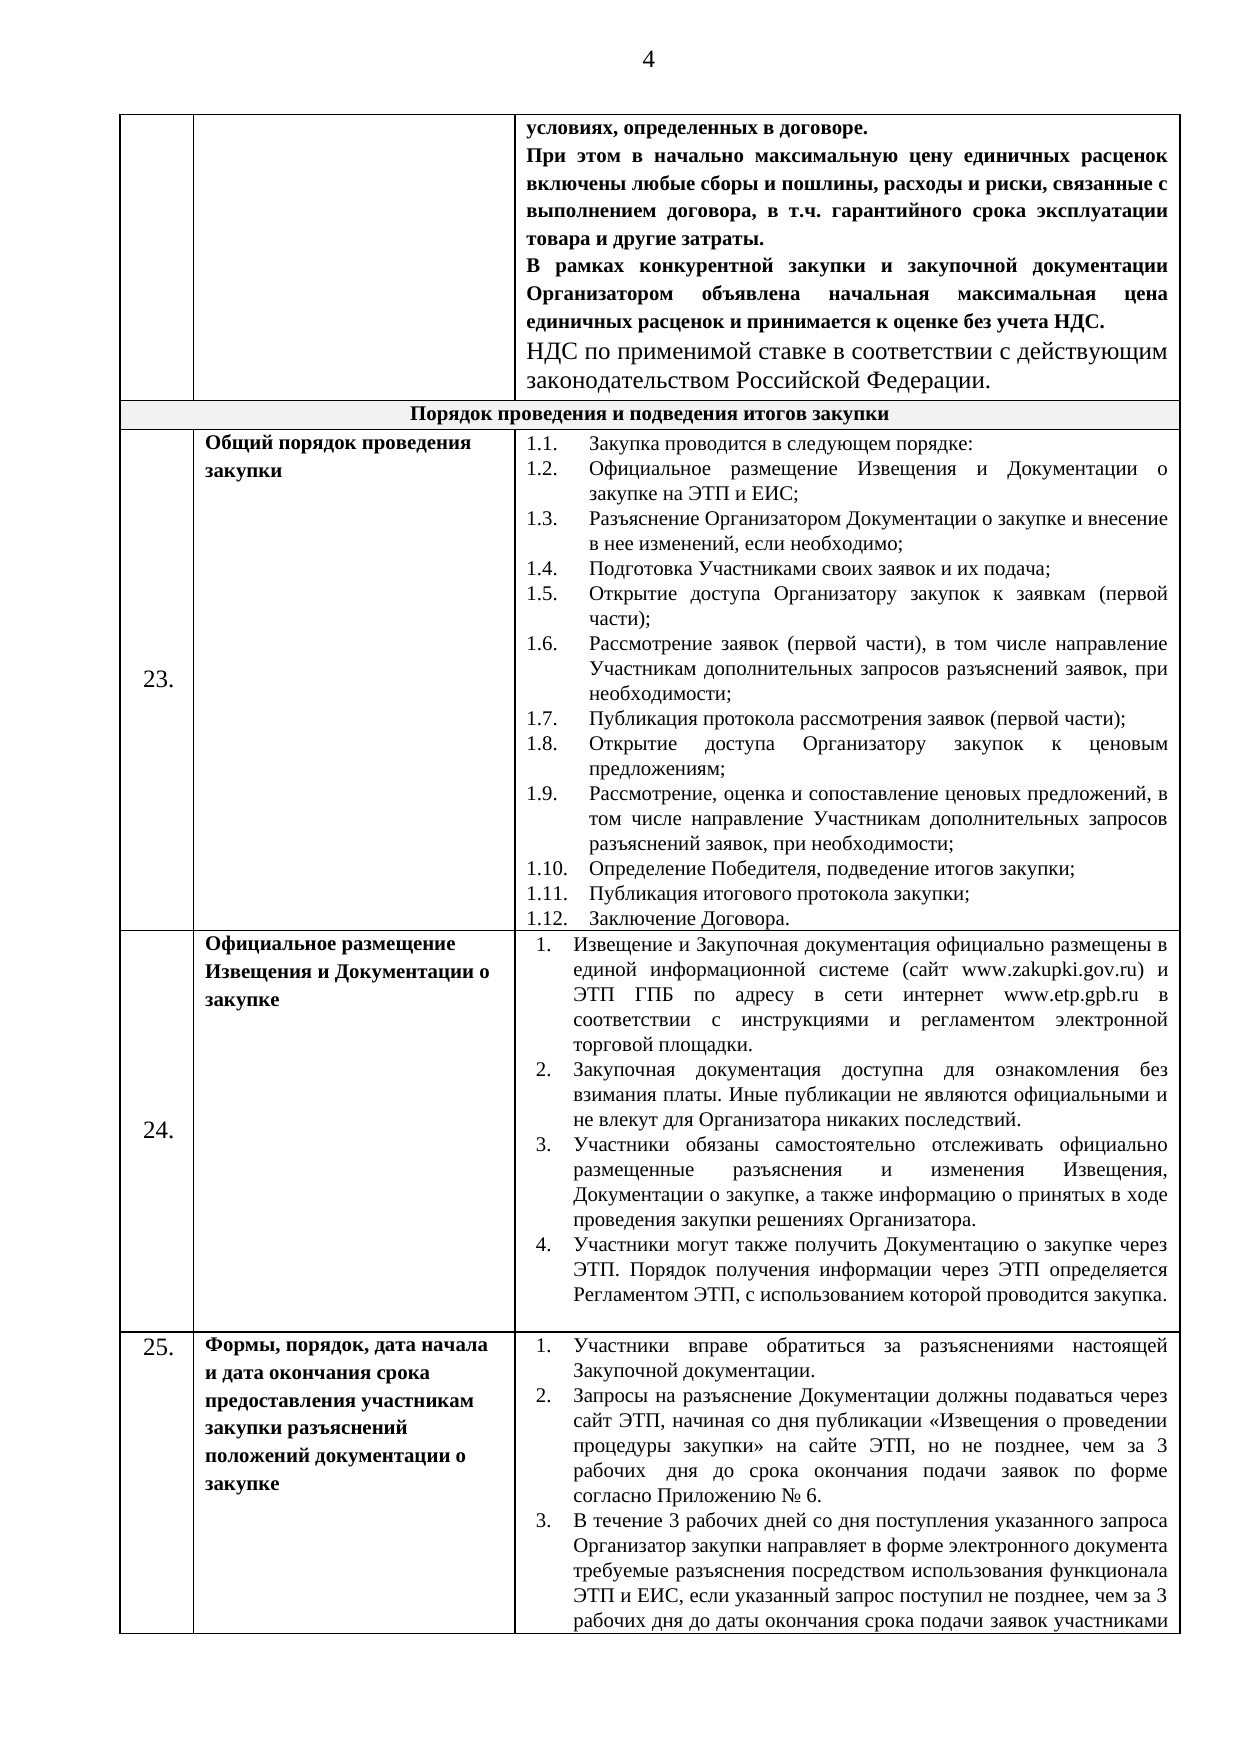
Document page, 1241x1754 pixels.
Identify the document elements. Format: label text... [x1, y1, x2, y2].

table_cell Порядок проведения и подведения итогов закупки [121, 401, 1179, 429]
table_cell Общий порядок проведения закупки [194, 430, 514, 930]
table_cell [516, 1333, 1179, 1632]
table_cell [121, 115, 193, 400]
table_cell [121, 430, 193, 930]
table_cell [194, 115, 514, 400]
table_cell [121, 931, 193, 1331]
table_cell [194, 1333, 514, 1632]
table_cell Закупка проводится в следующем порядке: Официальное размещение Извещения и Документации о закупке на ЭТП и ЕИС; Разъяснение Организатором Документации о закупке и внесение в нее изменений, если необходимо; Подготовка Участниками своих заявок и их подача; Открытие доступа Организатору закупок к заявкам (первой части); Рассмотрение заявок (первой части), в том числе направление Участникам дополнительных запросов разъяснений заявок, при необходимости; Публикация протокола рассмотрения заявок (первой части); Открытие доступа Организатору закупок к ценовым предложениям; Рассмотрение, оценка и сопоставление ценовых предложений, в том числе направление Участникам дополнительных запросов разъяснений заявок, при необходимости; Определение Победителя, подведение итогов закупки; Публикация итогового протокола закупки; Заключение Договора. [516, 430, 1179, 930]
table_cell Официальное размещение Извещения и Документации о закупке [194, 931, 514, 1331]
table_cell [121, 1333, 193, 1632]
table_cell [516, 115, 1179, 400]
table_cell Извещение и Закупочная документация официально размещены в единой информационной системе (сайт www.zakupki.gov.ru) и ЭТП ГПБ по адресу в сети интернет www.etp.gpb.ru в соответствии с инструкциями и регламентом электронной торговой площадки. Закупочная документация доступна для ознакомления без взимания платы. Иные публикации не являются официальными и не влекут для Организатора никаких последствий. Участники обязаны самостоятельно отслеживать официально размещенные разъяснения и изменения Извещения, Документации о закупке, а также информацию о принятых в ходе проведения закупки решениях Организатора. Участники могут также получить Документацию о закупке через ЭТП. Порядок получения информации через ЭТП определяется Регламентом ЭТП, с использованием которой проводится закупка. [516, 931, 1179, 1331]
